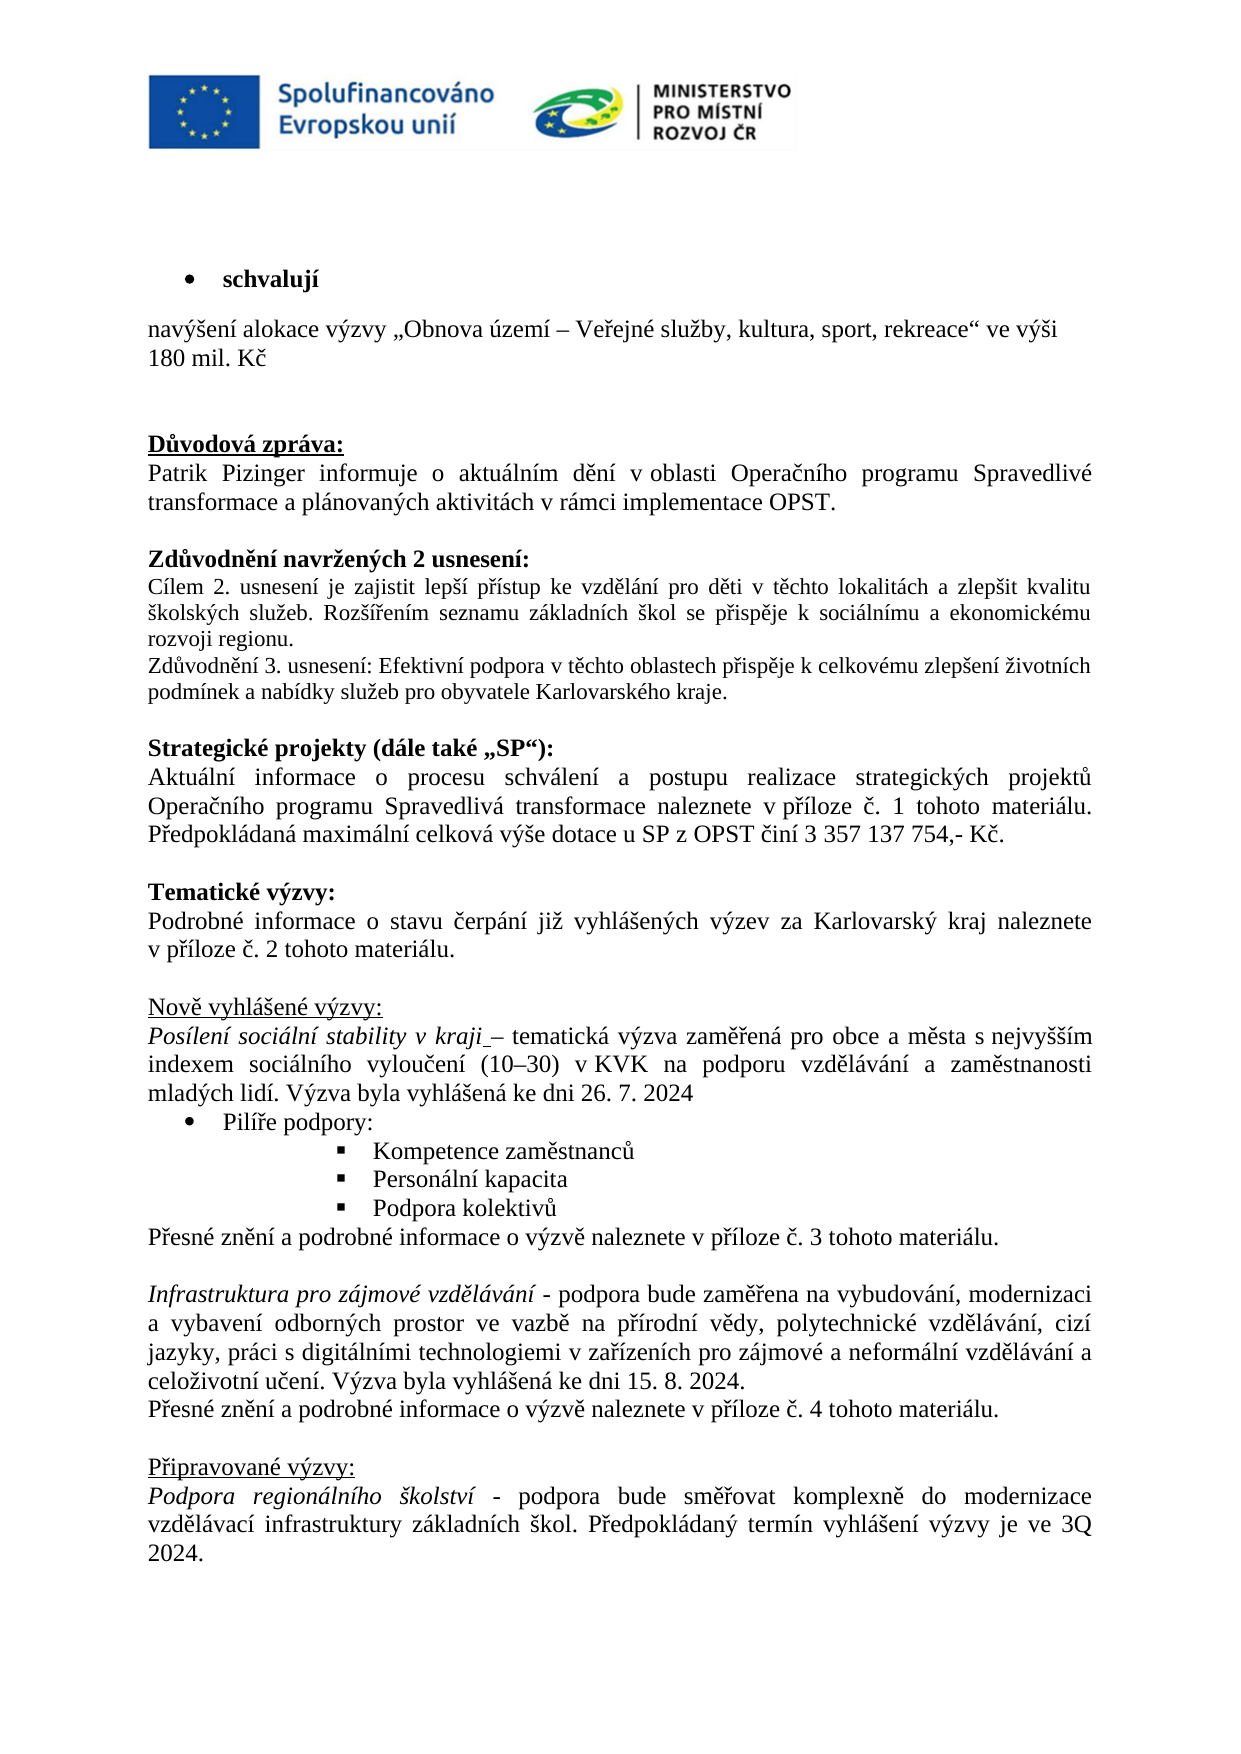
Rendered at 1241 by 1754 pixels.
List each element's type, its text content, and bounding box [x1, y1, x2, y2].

text Přesné znění a podrobné informace o výzvě naleznete v příloze č. 4 tohoto materiálu. [148, 1394, 1093, 1423]
list schvalují [185, 264, 1093, 293]
text Důvodová zpráva: [148, 429, 1093, 458]
text Aktuální informace o procesu schválení a postupu realizace strategických projektů Operačního programu Spravedlivá transformace naleznete v příloze č. 1 tohoto materiálu. Předpokládaná maximální celková výše dotace u SP z OPST činí 3 357 137 754,- Kč. [148, 762, 1093, 848]
text Připravované výzvy: [148, 1452, 1093, 1481]
text Strategické projekty (dále také „SP“): [148, 733, 1093, 762]
list Personální kapacita [335, 1164, 1093, 1193]
picture [147, 73, 797, 152]
text Zdůvodnění navržených 2 usnesení: [148, 544, 1093, 573]
text Podrobné informace o stavu čerpání již vyhlášených výzev za Karlovarský kraj naleznete v příloze č. 2 tohoto materiálu. [148, 906, 1093, 963]
text navýšení alokace výzvy „Obnova území – Veřejné služby, kultura, sport, rekreace“ ve výši 180 mil. Kč [148, 314, 1093, 372]
list Kompetence zaměstnanců [335, 1136, 1093, 1164]
text Podpora regionálního školství - podpora bude směřovat komplexně do modernizace vzdělávací infrastruktury základních škol. Předpokládaný termín vyhlášení výzvy je ve 3Q 2024. [148, 1481, 1093, 1567]
text Přesné znění a podrobné informace o výzvě naleznete v příloze č. 3 tohoto materiálu. [148, 1222, 1093, 1251]
text Zdůvodnění 3. usnesení: Efektivní podpora v těchto oblastech přispěje k celkovému zlepšení životních podmínek a nabídky služeb pro obyvatele Karlovarského kraje. [148, 652, 1093, 704]
text Infrastruktura pro zájmové vzdělávání - podpora bude zaměřena na vybudování, modernizaci a vybavení odborných prostor ve vazbě na přírodní vědy, polytechnické vzdělávání, cizí jazyky, práci s digitálními technologiemi v zařízeních pro zájmové a neformální vzdělávání a celoživotní učení. Výzva byla vyhlášená ke dni 15. 8. 2024. [148, 1279, 1093, 1394]
text Nově vyhlášené výzvy: [148, 992, 1093, 1021]
text Posílení sociální stability v kraji – tematická výzva zaměřená pro obce a města s nejvyšším indexem sociálního vyloučení (10–30) v KVK na podporu vzdělávání a zaměstnanosti mladých lidí. Výzva byla vyhlášená ke dni 26. 7. 2024 [148, 1021, 1093, 1107]
list Podpora kolektivů [335, 1193, 1093, 1222]
list Pilíře podpory: [185, 1107, 1093, 1136]
text Cílem 2. usnesení je zajistit lepší přístup ke vzdělání pro děti v těchto lokalitách a zlepšit kvalitu školských služeb. Rozšířením seznamu základních škol se přispěje k sociálnímu a ekonomickému rozvoji regionu. [148, 573, 1093, 652]
text Tematické výzvy: [148, 877, 1093, 906]
text Patrik Pizinger informuje o aktuálním dění v oblasti Operačního programu Spravedlivé transformace a plánovaných aktivitách v rámci implementace OPST. [148, 458, 1093, 515]
